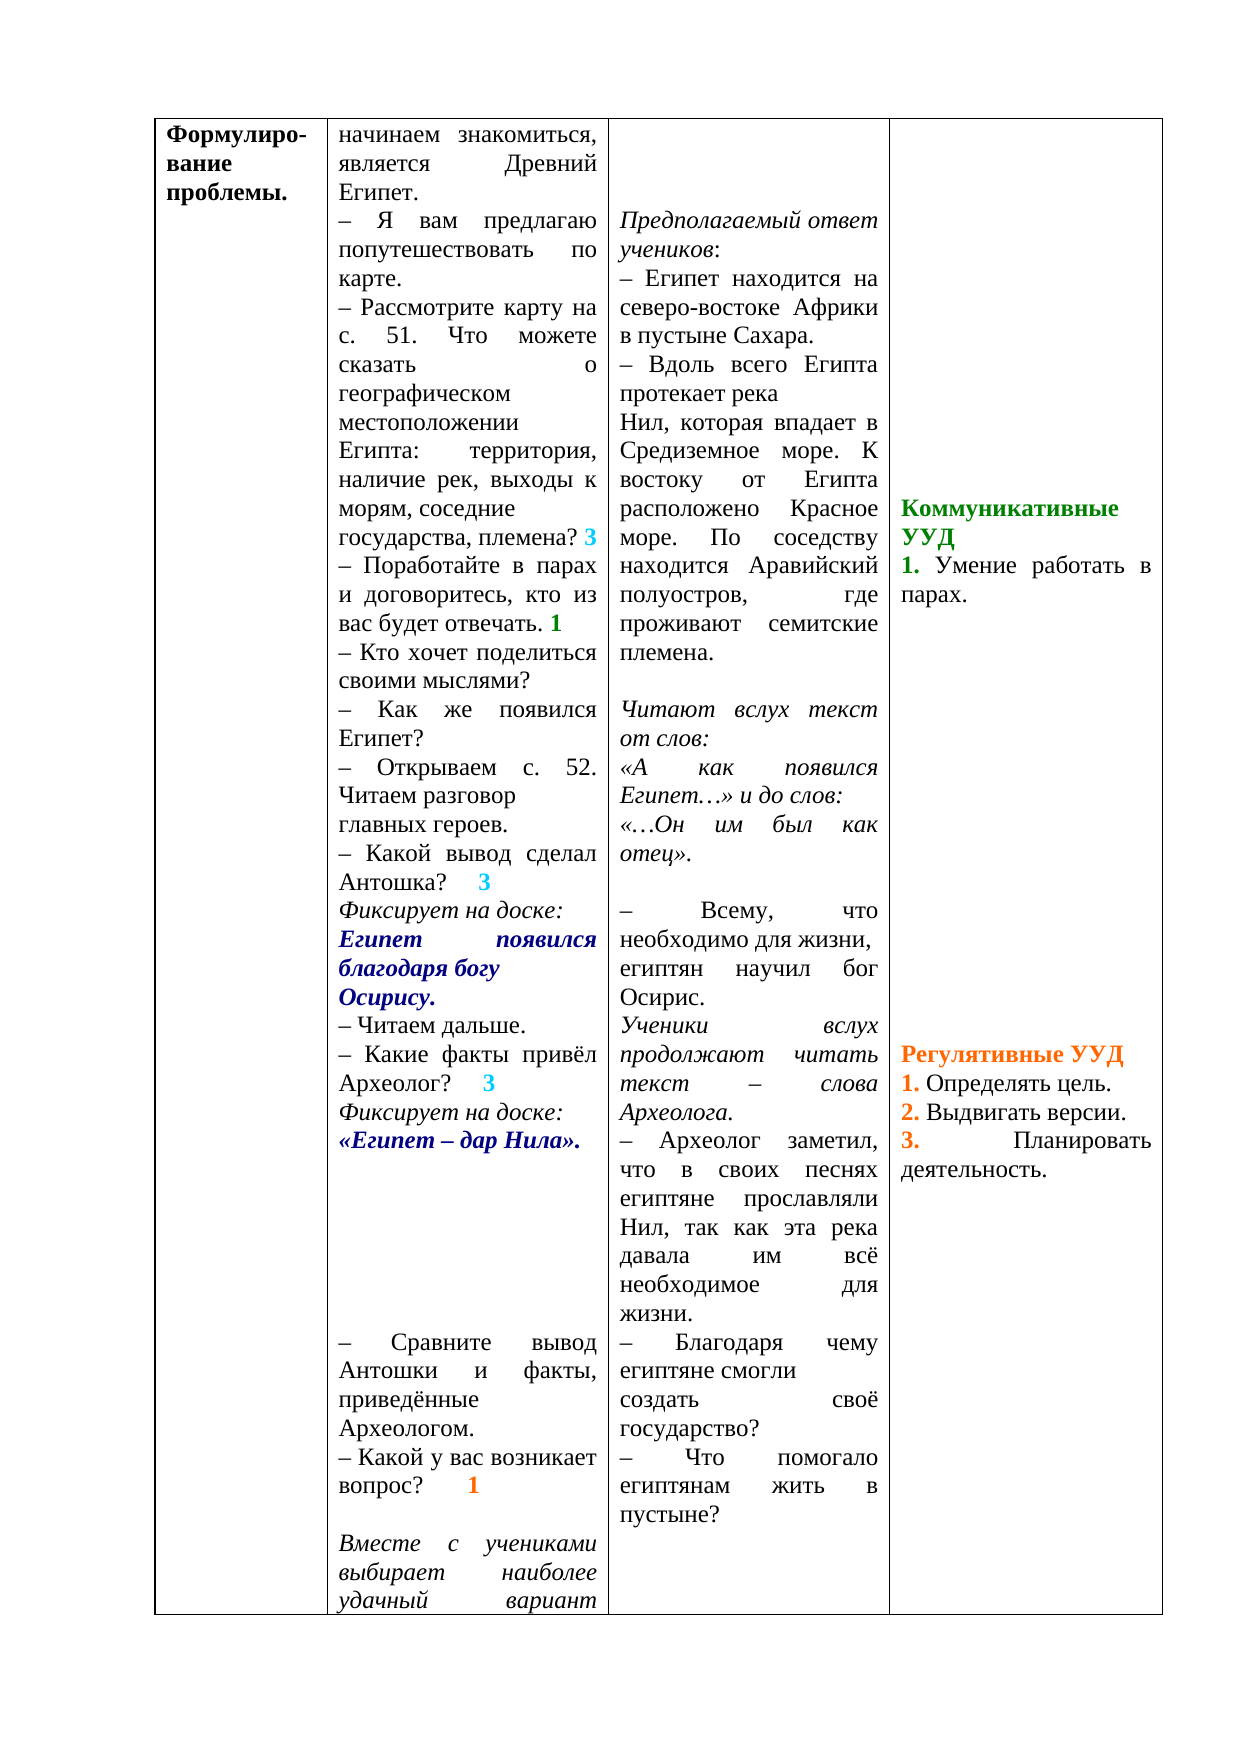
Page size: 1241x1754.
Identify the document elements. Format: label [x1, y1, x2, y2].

table_cell [609, 119, 889, 1614]
table_cell [890, 119, 1162, 1614]
table_cell [156, 119, 327, 1614]
table_cell [328, 119, 608, 1614]
